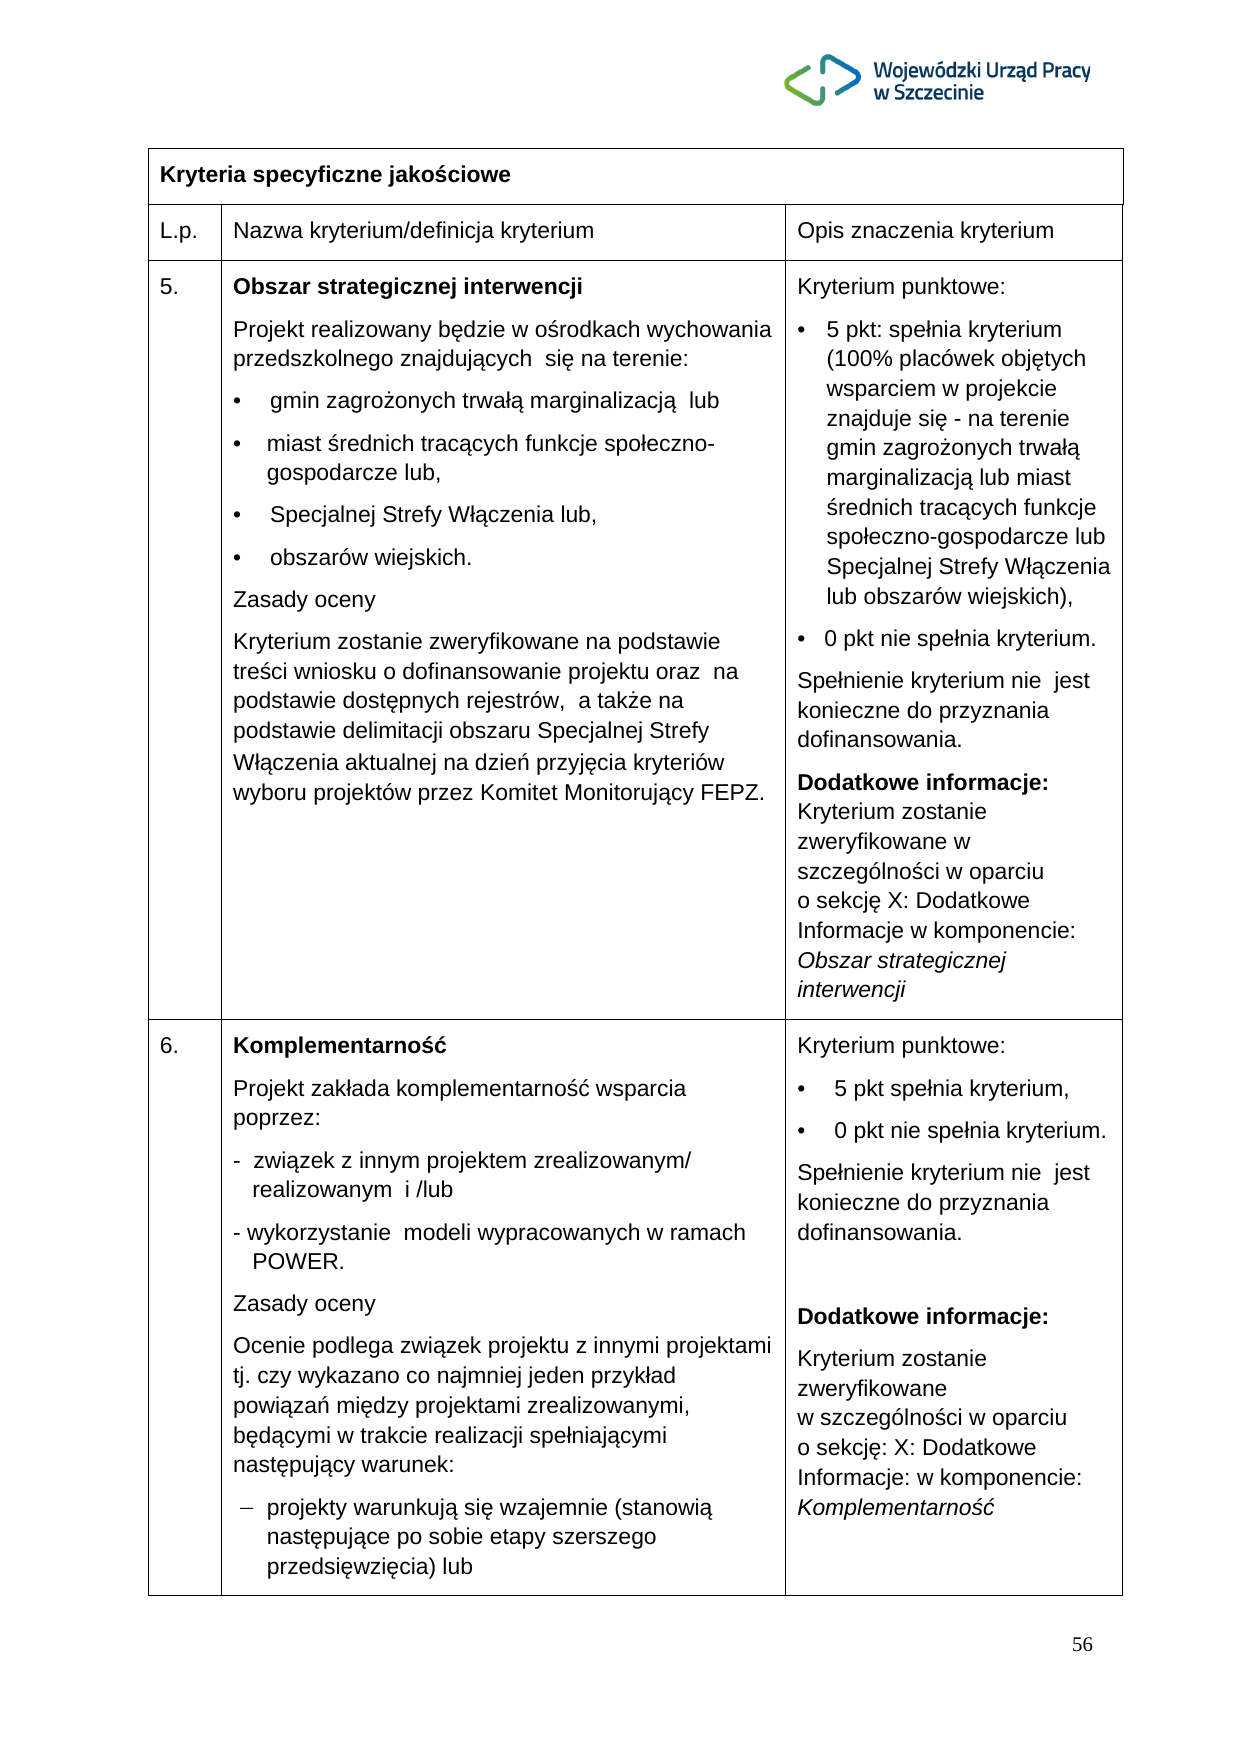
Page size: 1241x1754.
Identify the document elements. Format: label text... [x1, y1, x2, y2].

table_header Kryteria specyficzne jakościowe [149, 149, 1123, 204]
table_cell L.p. [149, 205, 221, 260]
table_cell Nazwa kryterium/definicja kryterium [222, 205, 785, 260]
table_cell Opis znaczenia kryterium [786, 205, 1122, 260]
table_cell Kryterium punktowe: • 5 pkt: spełnia kryterium (100% placówek objętych wsparciem w projekcie znajduje się - na terenie gmin zagrożonych trwałą marginalizacją lub miast średnich tracących funkcje społeczno-gospodarcze lub Specjalnej Strefy Włączenia lub obszarów wiejskich), • 0 pkt nie spełnia kryterium. Spełnienie kryterium nie jest konieczne do przyznania dofinansowania. Dodatkowe informacje: Kryterium zostanie zweryfikowane w szczególności w oparciu o sekcję X: Dodatkowe Informacje w komponencie: Obszar strategicznej interwencji [786, 261, 1122, 1019]
table_cell [149, 1020, 221, 1595]
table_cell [222, 1020, 785, 1595]
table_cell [786, 1020, 1122, 1595]
picture [784, 54, 1091, 106]
table_cell Obszar strategicznej interwencji Projekt realizowany będzie w ośrodkach wychowania przedszkolnego znajdujących się na terenie: • gmin zagrożonych trwałą marginalizacją lub • miast średnich tracących funkcje społeczno-gospodarcze lub, • Specjalnej Strefy Włączenia lub, • obszarów wiejskich. Zasady oceny Kryterium zostanie zweryfikowane na podstawie treści wniosku o dofinansowanie projektu oraz na podstawie dostępnych rejestrów, a także na podstawie delimitacji obszaru Specjalnej Strefy Włączenia aktualnej na dzień przyjęcia kryteriów wyboru projektów przez Komitet Monitorujący FEPZ. [222, 261, 785, 1019]
table_cell [149, 261, 221, 1019]
